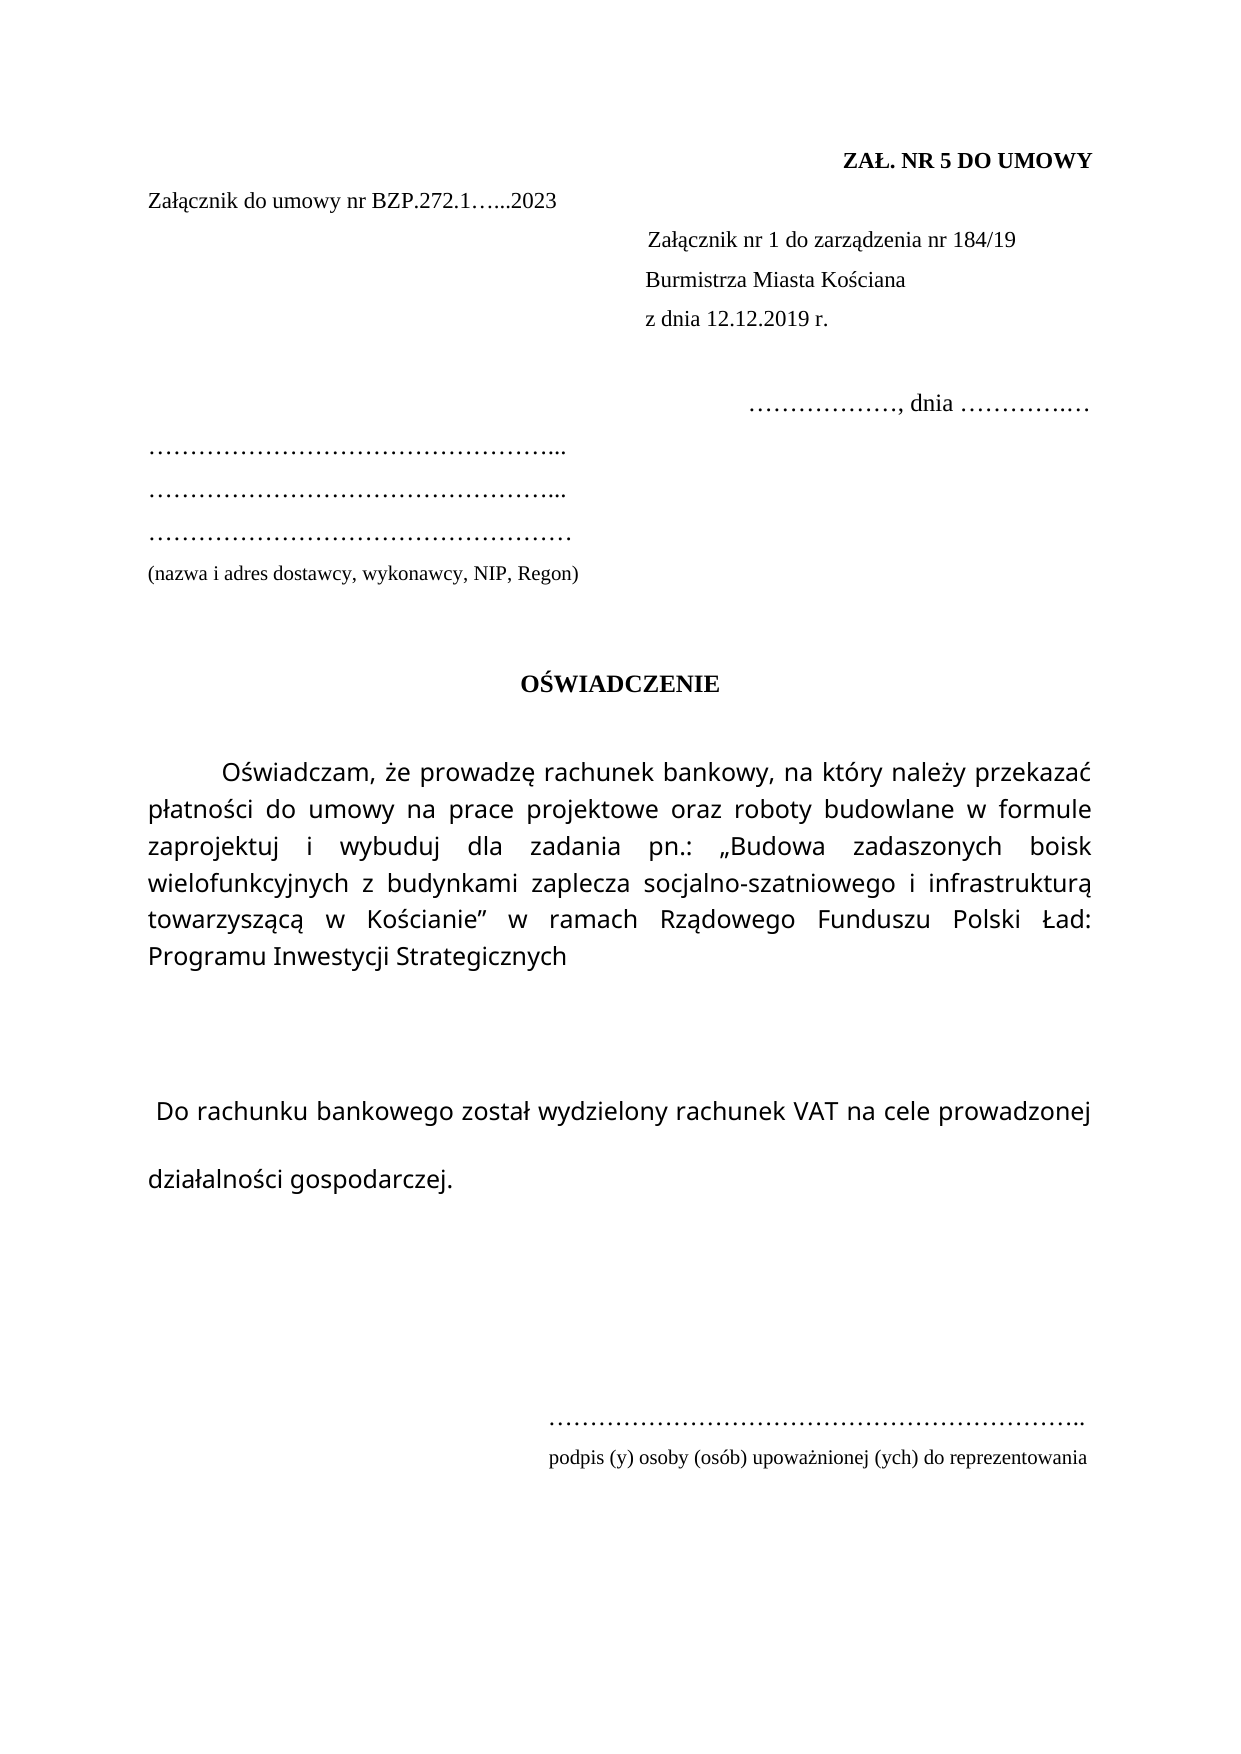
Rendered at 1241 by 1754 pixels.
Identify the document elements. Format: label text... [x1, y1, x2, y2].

text Burmistrza Miasta Kościana [148, 266, 1093, 292]
text podpis (y) osoby (osób) upoważnionej (ych) do reprezentowania [148, 1445, 1093, 1469]
text Do rachunku bankowego został wydzielony rachunek VAT na cele prowadzonej działalności gospodarczej. [148, 1094, 1093, 1196]
text ………………, dnia ………….… [148, 388, 1093, 417]
text Oświadczam, że prowadzę rachunek bankowy, na który należy przekazać płatności do umowy na prace projektowe oraz roboty budowlane w formule zaprojektuj i wybuduj dla zadania pn.: „Budowa zadaszonych boisk wielofunkcyjnych z budynkami zaplecza socjalno-szatniowego i infrastrukturą towarzyszącą w Kościanie” w ramach Rządowego Funduszu Polski Ład: Programu Inwestycji Strategicznych [148, 755, 1093, 973]
text OŚWIADCZENIE [148, 669, 1093, 697]
text z dnia 12.12.2019 r. [148, 306, 1093, 332]
text ZAŁ. NR 5 DO UMOWY [148, 148, 1093, 174]
text …………………………………………... [148, 431, 1093, 460]
text ……………………………………………………….. [148, 1402, 1093, 1430]
text …………………………………………… [148, 517, 1093, 546]
text (nazwa i adres dostawcy, wykonawcy, NIP, Regon) [148, 561, 1093, 585]
text …………………………………………... [148, 474, 1093, 503]
text Załącznik nr 1 do zarządzenia nr 184/19 [590, 227, 1093, 253]
text Załącznik do umowy nr BZP.272.1…...2023 [148, 187, 1093, 213]
